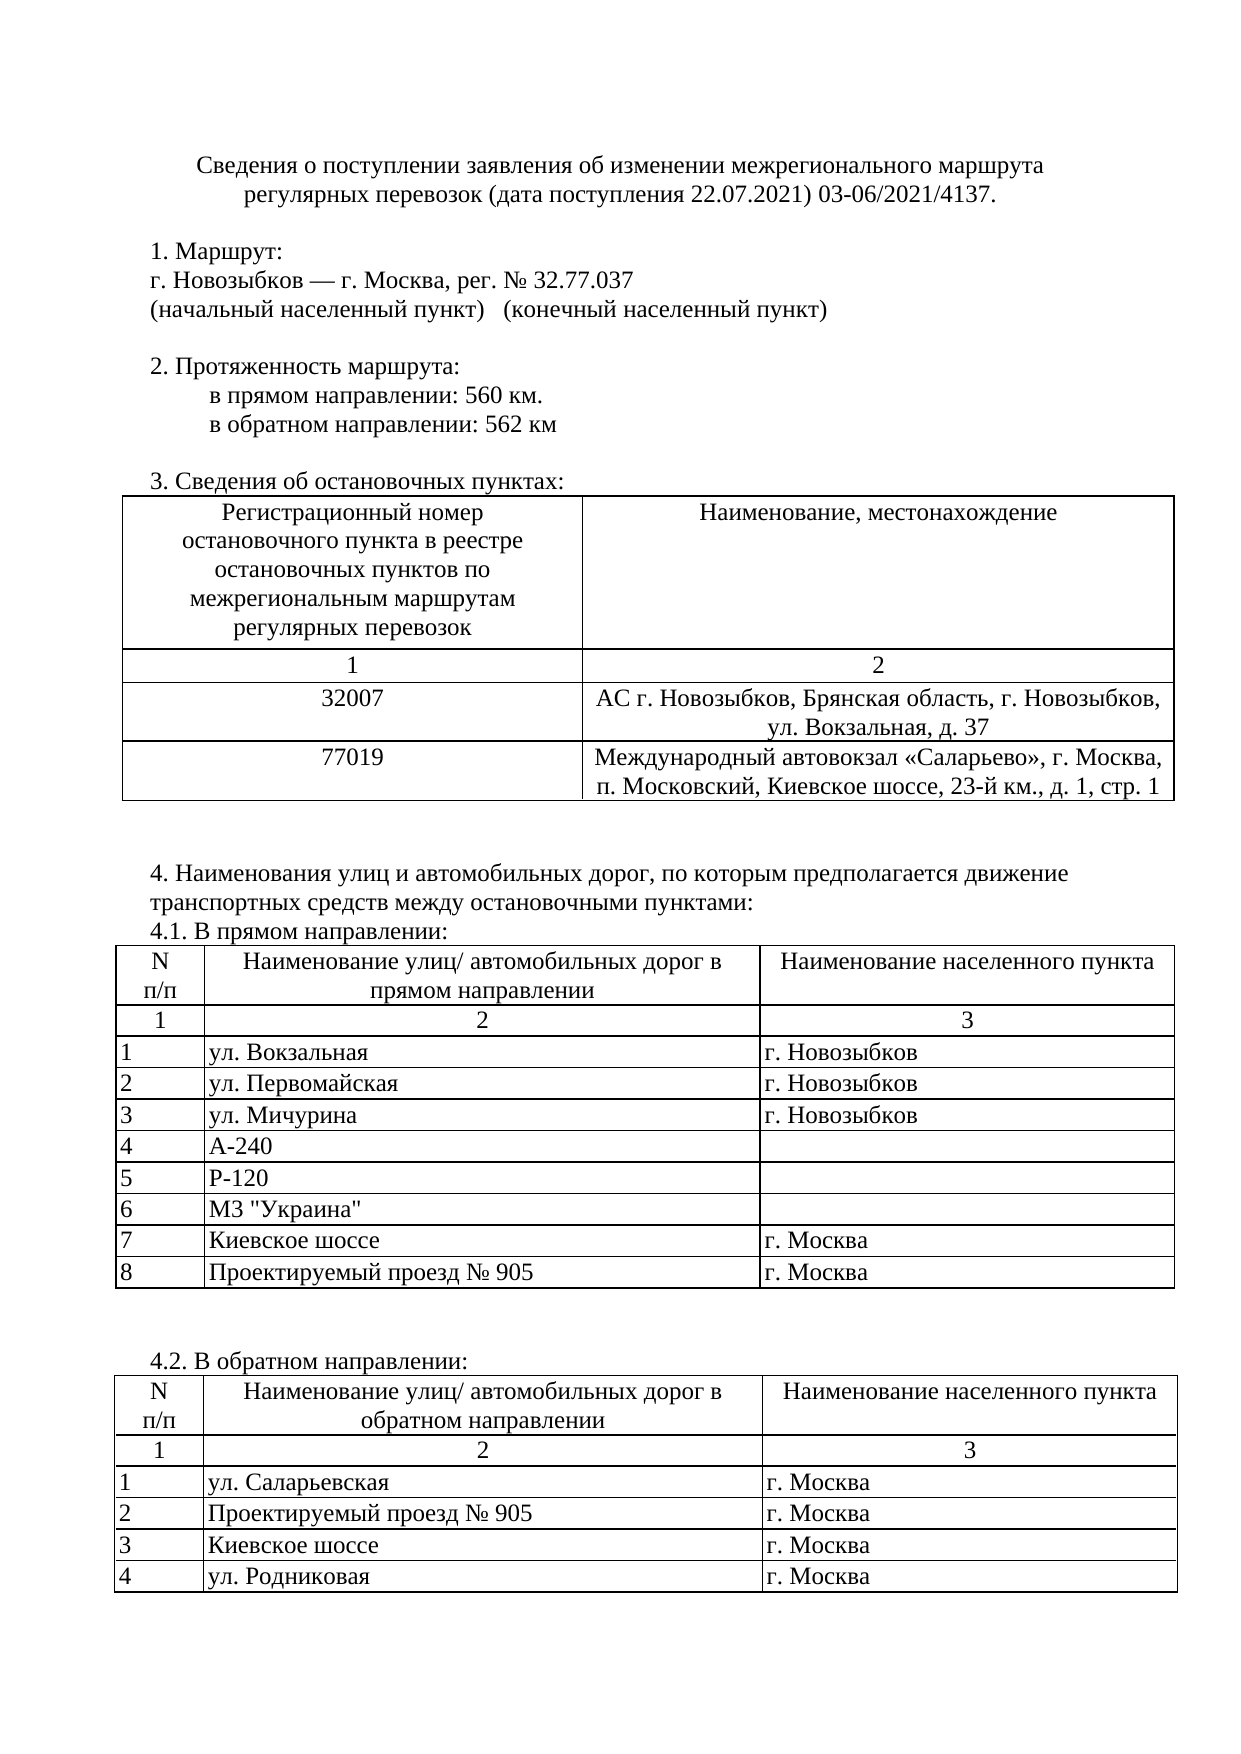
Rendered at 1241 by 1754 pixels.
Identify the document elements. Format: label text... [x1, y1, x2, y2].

table_cell Киевское шоссе [204, 1530, 762, 1560]
table_header Наименование населенного пункта [761, 946, 1174, 1004]
table_cell 3 [761, 1006, 1174, 1035]
table_header Наименование улиц/ автомобильных дорог в прямом направлении [205, 946, 759, 1004]
text в обратном направлении: 562 км [150, 409, 1090, 437]
table_cell г. Москва [761, 1226, 1174, 1256]
table_header Регистрационный номер остановочного пункта в реестре остановочных пунктов по межрегиональным маршрутам регулярных перевозок [123, 497, 582, 648]
table_cell г. Москва [763, 1465, 1177, 1497]
table_cell [761, 1163, 1174, 1193]
table_cell А-240 [205, 1131, 759, 1161]
table_cell 2 [115, 1498, 203, 1528]
table_cell АС г. Новозыбков, Брянская область, г. Новозыбков, ул. Вокзальная, д. 37 [583, 683, 1173, 740]
table_cell 4 [115, 1561, 203, 1591]
text 4.2. В обратном направлении: [150, 1346, 1090, 1375]
table_cell Проектируемый проезд № 905 [205, 1257, 759, 1287]
table_header Наименование, местонахождение [583, 497, 1173, 648]
table_cell 1 [117, 1037, 204, 1067]
table_cell Международный автовокзал «Саларьево», г. Москва, п. Московский, Киевское шоссе, 23-й км., д. 1, стр. 1 [583, 742, 1173, 799]
table_cell 3 [763, 1434, 1177, 1465]
table_cell [761, 1131, 1174, 1161]
text 2. Протяженность маршрута: [150, 351, 1090, 380]
table_cell ул. Мичурина [205, 1100, 759, 1130]
text (начальный населенный пункт) (конечный населенный пункт) [150, 294, 1090, 322]
table_cell Р-120 [205, 1163, 759, 1193]
table_cell 2 [205, 1006, 759, 1035]
table_cell 3 [115, 1529, 203, 1560]
table_cell 1 [115, 1466, 203, 1497]
table_cell г. Москва [763, 1560, 1177, 1591]
table_cell г. Москва [761, 1257, 1174, 1287]
table_cell ул. Саларьевская [204, 1467, 762, 1497]
text в прямом направлении: 560 км. [150, 380, 1090, 409]
table_cell ул. Первомайская [205, 1068, 759, 1098]
table_cell ул. Родниковая [204, 1561, 762, 1591]
table_cell г. Новозыбков [761, 1068, 1174, 1098]
text 3. Сведения об остановочных пунктах: [150, 466, 1090, 495]
table_header N п/п [115, 1376, 203, 1434]
table_cell М3 "Украина" [205, 1194, 759, 1224]
table_cell 1 [123, 650, 582, 681]
text 4.1. В прямом направлении: [150, 916, 1090, 945]
table_header Наименование улиц/ автомобильных дорог в обратном направлении [204, 1376, 762, 1434]
table_cell 2 [117, 1068, 204, 1098]
table_cell 8 [117, 1257, 204, 1287]
text 1. Маршрут: [150, 236, 1090, 265]
text г. Новозыбков — г. Москва, рег. № 32.77.037 [150, 265, 1090, 294]
table_cell 7 [117, 1226, 204, 1256]
table_cell 32007 [123, 683, 582, 740]
table_cell 5 [117, 1163, 204, 1193]
table_cell г. Москва [763, 1528, 1177, 1560]
table_cell 3 [117, 1100, 204, 1130]
table_header Наименование населенного пункта [763, 1376, 1177, 1434]
table_cell 6 [117, 1194, 204, 1224]
table_header N п/п [117, 946, 204, 1004]
table_cell 1 [115, 1435, 203, 1465]
table_cell 2 [204, 1436, 762, 1465]
table_cell 77019 [123, 742, 582, 799]
table_cell Проектируемый проезд № 905 [204, 1498, 762, 1528]
table_cell [761, 1194, 1174, 1224]
table_cell Киевское шоссе [205, 1226, 759, 1256]
table_cell г. Новозыбков [761, 1100, 1174, 1130]
text 4. Наименования улиц и автомобильных дорог, по которым предполагается движение транспортных средств между остановочными пунктами: [150, 858, 1090, 916]
table_cell 1 [117, 1006, 204, 1035]
table_cell 2 [583, 650, 1173, 681]
table_cell 4 [117, 1131, 204, 1161]
table_cell г. Новозыбков [761, 1037, 1174, 1067]
text Сведения о поступлении заявления об изменении межрегионального маршрута регулярных перевозок (дата поступления 22.07.2021) 03-06/2021/4137. [150, 150, 1090, 207]
table_cell ул. Вокзальная [205, 1037, 759, 1067]
table_cell г. Москва [763, 1497, 1177, 1528]
